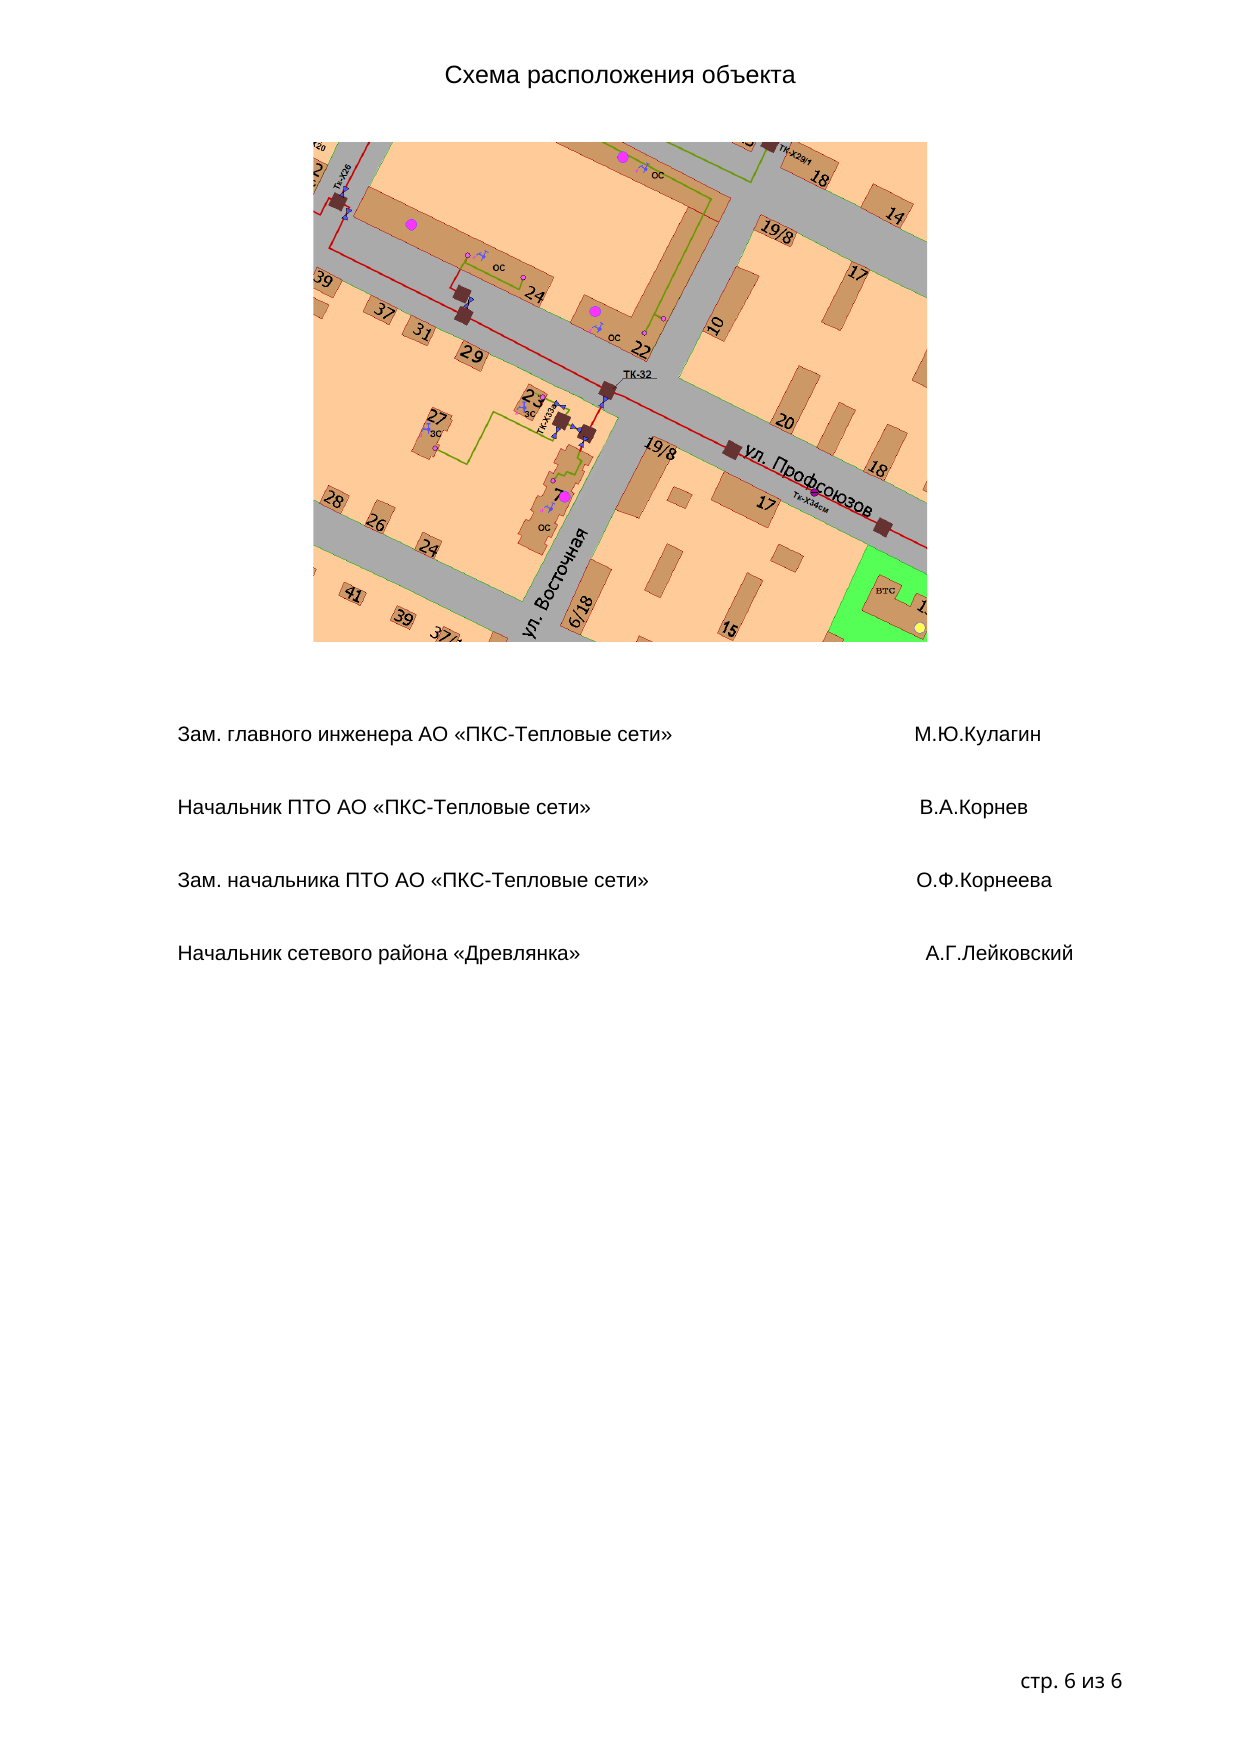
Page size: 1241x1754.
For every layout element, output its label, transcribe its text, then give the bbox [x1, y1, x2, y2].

picture [313, 142, 928, 642]
text Схема расположения объекта [118, 60, 1122, 88]
text Зам. главного инженера АО «ПКС-Тепловые сети» М.Ю.Кулагин [177, 722, 1122, 746]
text Зам. начальника ПТО АО «ПКС-Тепловые сети» О.Ф.Корнеева [177, 868, 1122, 892]
text Начальник сетевого района «Древлянка» А.Г.Лейковский [177, 941, 1122, 965]
text Начальник ПТО АО «ПКС-Тепловые сети» В.А.Корнев [177, 795, 1122, 819]
